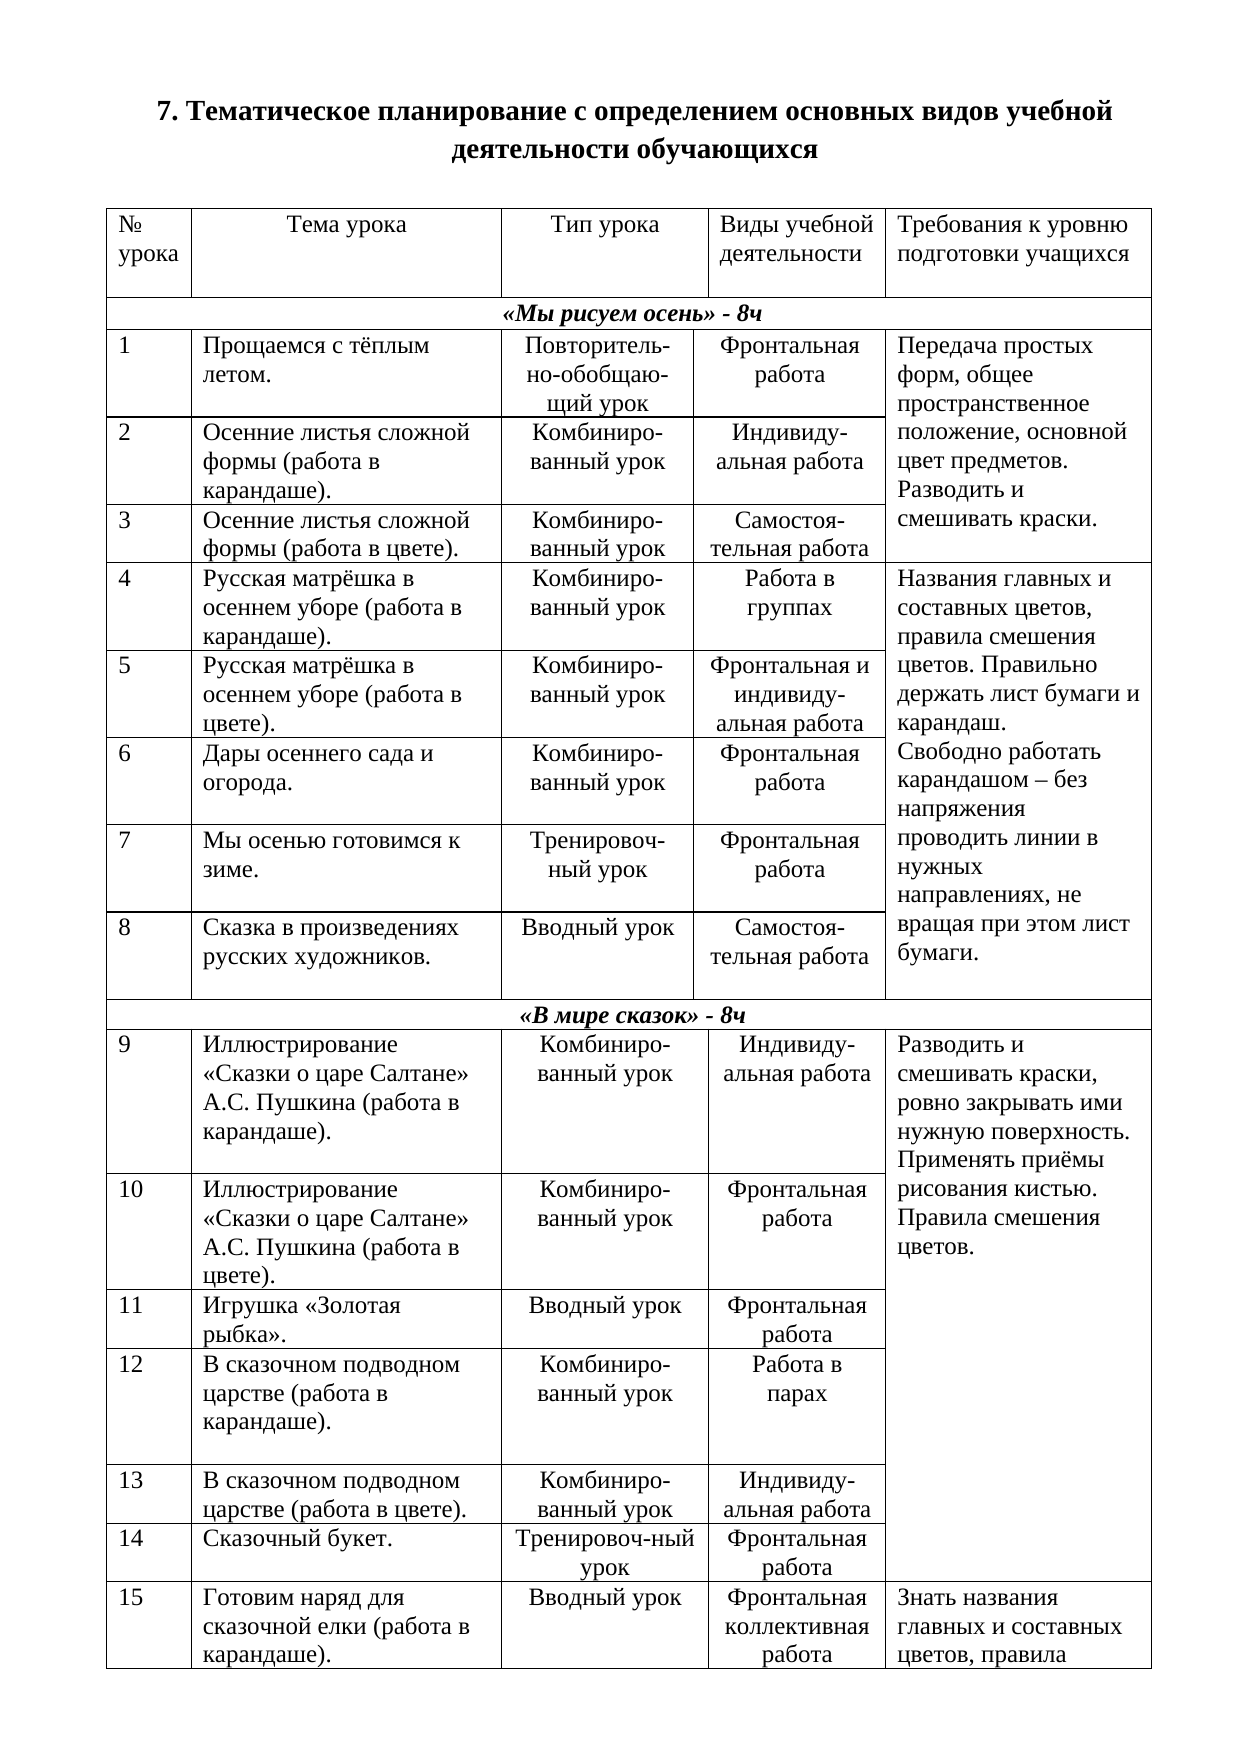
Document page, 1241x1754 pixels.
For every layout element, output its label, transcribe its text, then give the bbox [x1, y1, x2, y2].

text 7. Тематическое планирование с определением основных видов учебной деятельности обучающихся [118, 93, 1152, 165]
table_cell Осенние листья сложной формы (работа в карандаше). [192, 418, 501, 504]
table_cell Фронтальная работа [694, 738, 885, 824]
table_cell Комбиниро-ванный урок [502, 418, 693, 504]
table_cell Готовим наряд для сказочной елки (работа в карандаше). [192, 1582, 501, 1668]
table_cell Комбиниро-ванный урок [502, 505, 693, 562]
table_cell 6 [107, 738, 191, 824]
table_cell 12 [107, 1349, 191, 1464]
table_cell 3 [107, 505, 191, 562]
table_cell Фронтальная коллективная работа [709, 1582, 885, 1668]
table_cell 5 [107, 651, 191, 737]
table_cell 15 [107, 1582, 191, 1668]
table_cell Русская матрёшка в осеннем уборе (работа в карандаше). [192, 563, 501, 649]
table_cell Комбиниро-ванный урок [502, 1030, 708, 1173]
table_cell Прощаемся с тёплым летом. [192, 330, 501, 416]
table_cell В сказочном подводном царстве (работа в карандаше). [192, 1349, 501, 1464]
table_cell Передача простых форм, общее пространственное положение, основной цвет предметов. Разводить и смешивать краски. [886, 330, 1151, 562]
table_cell Сказка в произведениях русских художников. [192, 913, 501, 999]
table_cell Работа в группах [694, 563, 885, 649]
table_cell 11 [107, 1290, 191, 1348]
table_cell 8 [107, 913, 191, 999]
table_cell Фронтальная работа [709, 1524, 885, 1581]
table_header Тема урока [192, 209, 501, 297]
table_cell Вводный урок [502, 1290, 708, 1348]
table_cell 2 [107, 418, 191, 504]
table_cell Комбиниро-ванный урок [502, 1349, 708, 1464]
table_cell 9 [107, 1030, 191, 1173]
table_cell Вводный урок [502, 1582, 708, 1668]
table_cell 10 [107, 1174, 191, 1289]
table_cell Сказочный букет. [192, 1524, 501, 1581]
table_cell Названия главных и составных цветов, правила смешения цветов. Правильно держать лист бумаги и карандаш. Свободно работать карандашом – без напряжения проводить линии в нужных направлениях, не вращая при этом лист бумаги. [886, 563, 1151, 999]
table_cell Индивиду-альная работа [709, 1030, 885, 1173]
table_cell Индивиду-альная работа [709, 1465, 885, 1522]
table_cell Работа в парах [709, 1349, 885, 1464]
table_cell Вводный урок [502, 913, 693, 999]
table_cell «Мы рисуем осень» - 8ч [107, 298, 1151, 329]
table_cell 7 [107, 825, 191, 911]
table_cell Самостоя-тельная работа [694, 913, 885, 999]
table_cell Фронтальная и индивиду-альная работа [694, 651, 885, 737]
table_header Виды учебной деятельности [709, 209, 885, 297]
table_cell 13 [107, 1465, 191, 1522]
table_cell Русская матрёшка в осеннем уборе (работа в цвете). [192, 651, 501, 737]
table_cell Мы осенью готовимся к зиме. [192, 825, 501, 911]
table_cell Иллюстрирование «Сказки о царе Салтане» А.С. Пушкина (работа в карандаше). [192, 1030, 501, 1173]
table_cell Осенние листья сложной формы (работа в цвете). [192, 505, 501, 562]
table_cell Тренировоч-ный урок [502, 825, 693, 911]
table_cell Фронтальная работа [709, 1290, 885, 1348]
table_cell «В мире сказок» - 8ч [107, 1000, 1151, 1028]
table_header Тип урока [502, 209, 708, 297]
table_cell В сказочном подводном царстве (работа в цвете). [192, 1465, 501, 1522]
table_cell 14 [107, 1524, 191, 1581]
table_cell Дары осеннего сада и огорода. [192, 738, 501, 824]
table_cell Комбиниро-ванный урок [502, 1465, 708, 1522]
table_cell Повторитель-но-обобщаю-щий урок [502, 330, 693, 416]
table_cell Тренировоч-ный урок [502, 1524, 708, 1581]
table_header Требования к уровню подготовки учащихся [886, 209, 1151, 297]
table_cell Разводить и смешивать краски, ровно закрывать ими нужную поверхность. Применять приёмы рисования кистью. Правила смешения цветов. [886, 1030, 1151, 1581]
table_cell Игрушка «Золотая рыбка». [192, 1290, 501, 1348]
table_cell Фронтальная работа [709, 1174, 885, 1289]
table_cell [886, 1582, 1151, 1668]
table_cell Иллюстрирование «Сказки о царе Салтане» А.С. Пушкина (работа в цвете). [192, 1174, 501, 1289]
table_cell Комбиниро-ванный урок [502, 738, 693, 824]
table_cell Фронтальная работа [694, 330, 885, 416]
table_header № урока [107, 209, 191, 297]
table_cell 1 [107, 330, 191, 416]
table_cell Комбиниро-ванный урок [502, 651, 693, 737]
table_cell Комбиниро-ванный урок [502, 1174, 708, 1289]
table_cell Самостоя-тельная работа [694, 505, 885, 562]
table_cell 4 [107, 563, 191, 649]
table_cell Индивиду-альная работа [694, 418, 885, 504]
table_cell Фронтальная работа [694, 825, 885, 911]
table_cell Комбиниро-ванный урок [502, 563, 693, 649]
